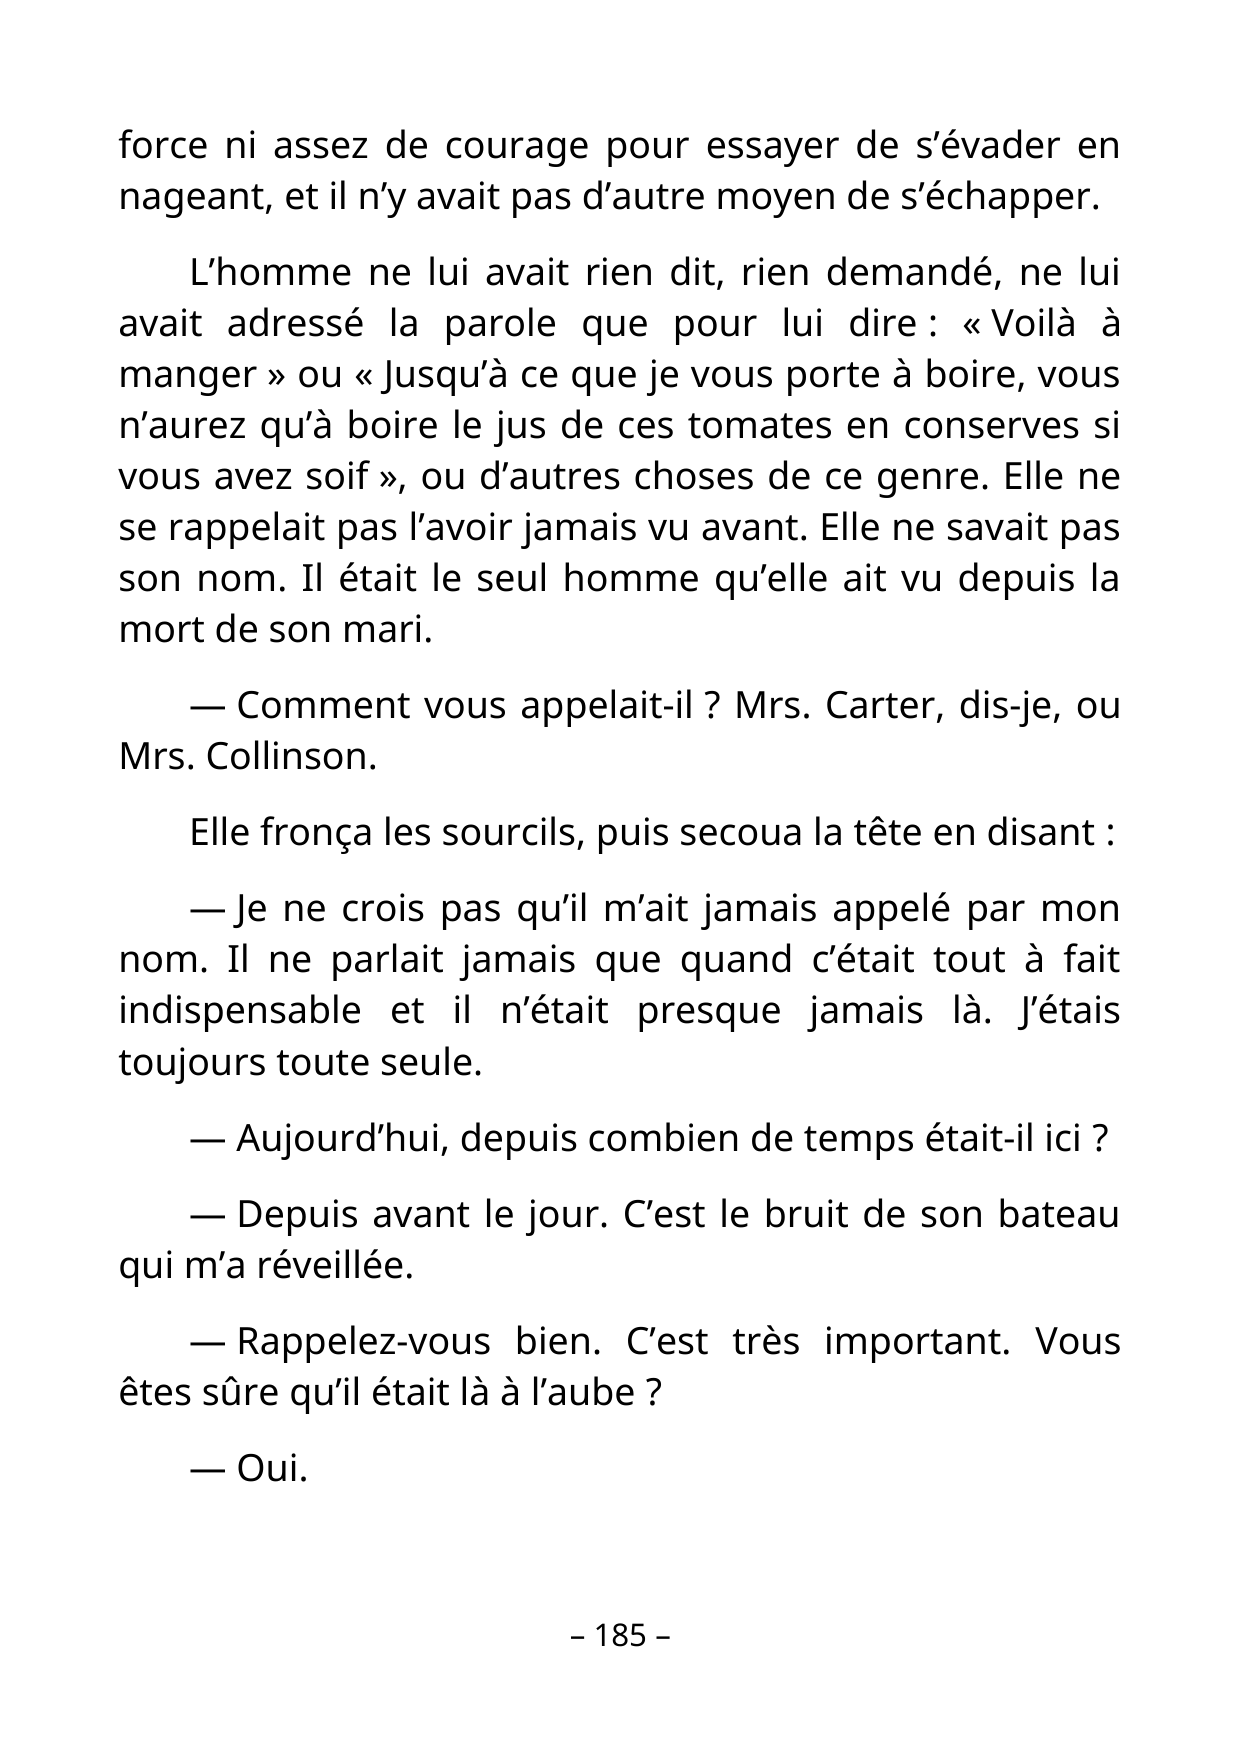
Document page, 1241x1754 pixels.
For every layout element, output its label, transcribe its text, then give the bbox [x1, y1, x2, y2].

text Elle fronça les sourcils, puis secoua la tête en disant : [118, 806, 1122, 857]
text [118, 118, 1122, 220]
text — Comment vous appelait-il ? Mrs. Carter, dis-je, ou Mrs. Collinson. [118, 678, 1122, 781]
text — Je ne crois pas qu’il m’ait jamais appelé par mon nom. Il ne parlait jamais que quand c’était tout à fait indispensable et il n’était presque jamais là. J’étais toujours toute seule. [118, 882, 1122, 1086]
text — Oui. [118, 1441, 1122, 1492]
text L’homme ne lui avait rien dit, rien demandé, ne lui avait adressé la parole que pour lui dire : « Voilà à manger » ou « Jusqu’à ce que je vous porte à boire, vous n’aurez qu’à boire le jus de ces tomates en conserves si vous avez soif », ou d’autres choses de ce genre. Elle ne se rappelait pas l’avoir jamais vu avant. Elle ne savait pas son nom. Il était le seul homme qu’elle ait vu depuis la mort de son mari. [118, 245, 1122, 653]
text — Aujourd’hui, depuis combien de temps était-il ici ? [118, 1111, 1122, 1162]
text — Rappelez-vous bien. C’est très important. Vous êtes sûre qu’il était là à l’aube ? [118, 1314, 1122, 1416]
text — Depuis avant le jour. C’est le bruit de son bateau qui m’a réveillée. [118, 1187, 1122, 1289]
